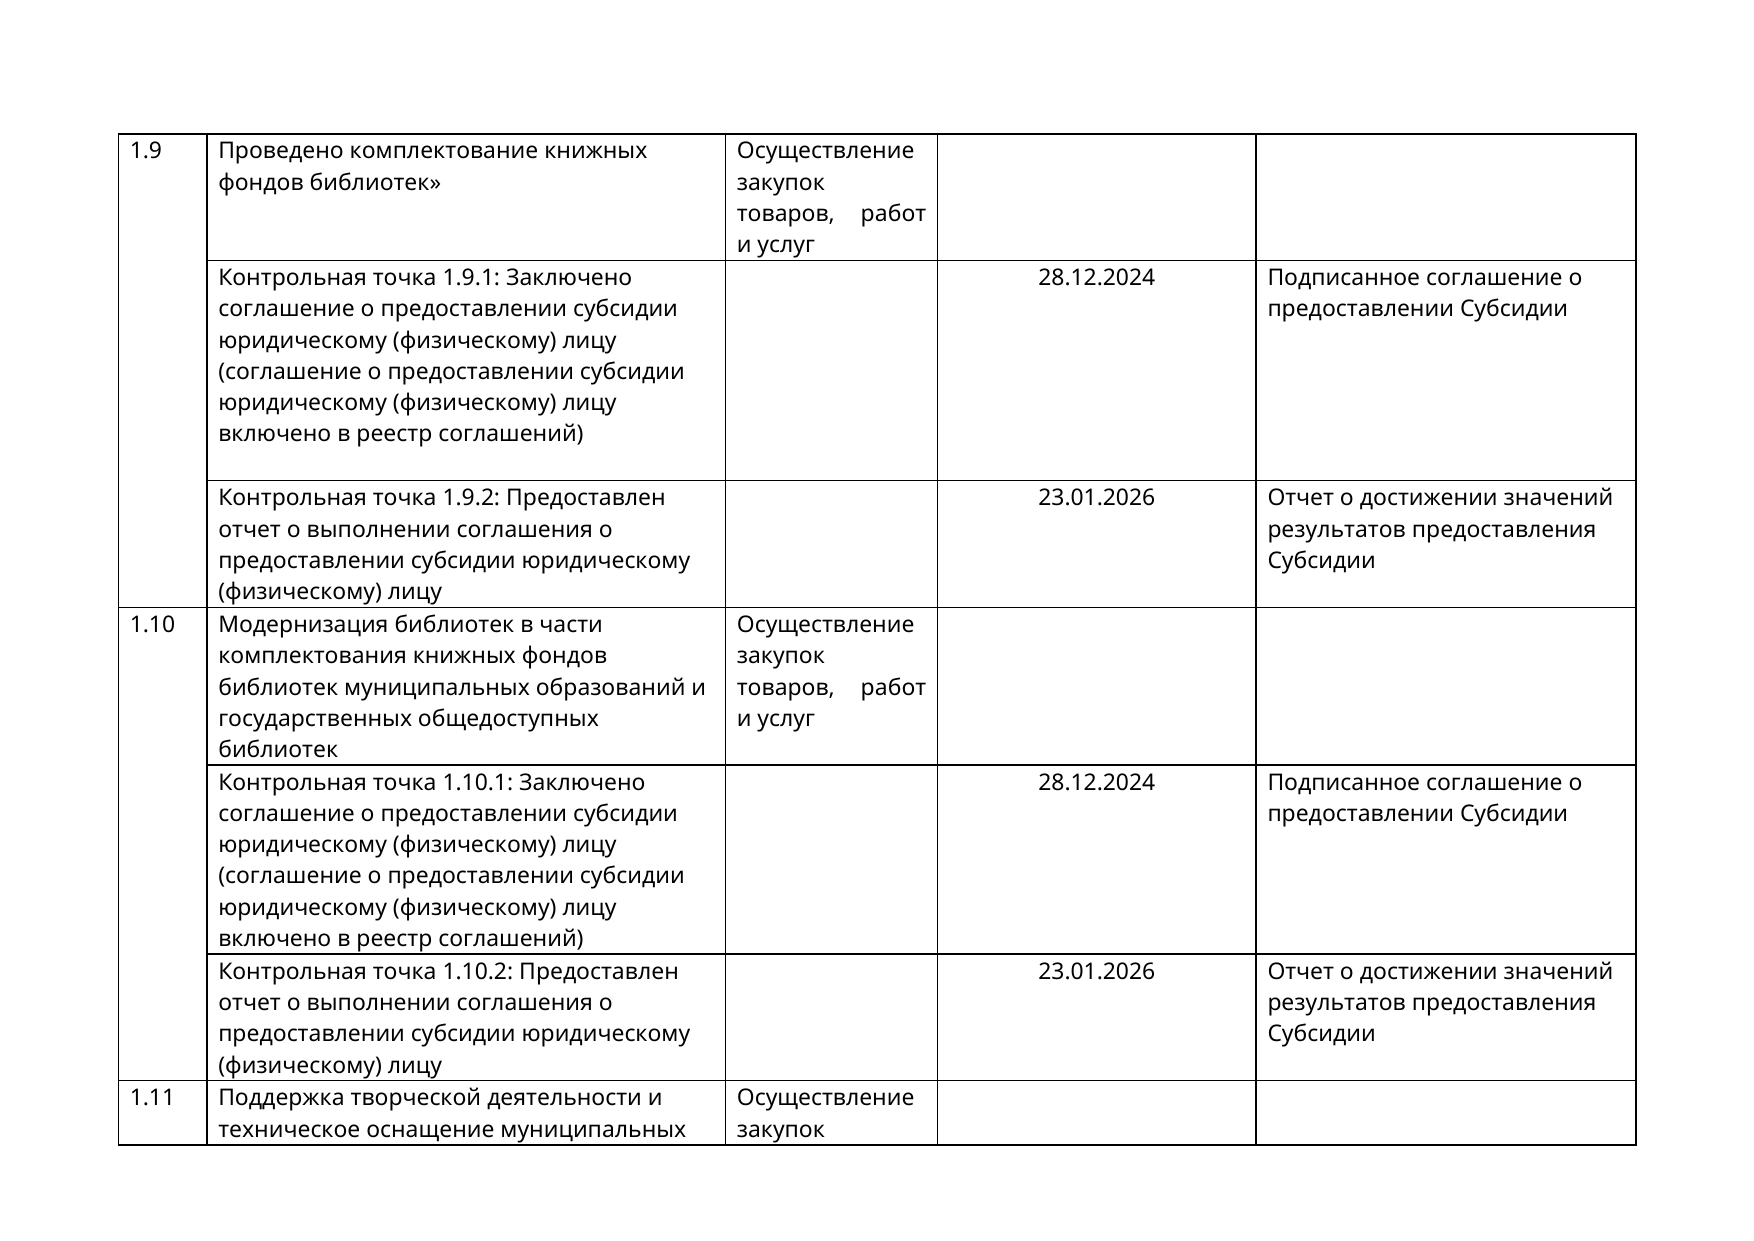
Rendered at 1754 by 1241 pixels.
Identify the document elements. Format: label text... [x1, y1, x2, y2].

table_cell 23.01.2026 [938, 955, 1255, 1080]
table_cell [1257, 135, 1635, 259]
table_cell 23.01.2026 [938, 481, 1255, 606]
table_cell Подписанное соглашение о предоставлении Субсидии [1257, 261, 1635, 480]
table_cell Контрольная точка 1.10.2: Предоставлен отчет о выполнении соглашения о предоставлении субсидии юридическому (физическому) лицу [208, 955, 725, 1080]
table_cell 1.11 [119, 1081, 206, 1144]
table_cell 28.12.2024 [938, 766, 1255, 953]
table_cell [1257, 608, 1635, 764]
table_cell Контрольная точка 1.9.1: Заключено соглашение о предоставлении субсидии юридическому (физическому) лицу (соглашение о предоставлении субсидии юридическому (физическому) лицу включено в реестр соглашений) [208, 261, 725, 480]
table_cell [726, 261, 937, 480]
table_cell [938, 135, 1255, 259]
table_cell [726, 1081, 937, 1144]
table_cell Подписанное соглашение о предоставлении Субсидии [1257, 766, 1635, 953]
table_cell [208, 1081, 725, 1144]
table_cell Осуществление закупок товаров, работ и услуг [726, 135, 937, 259]
table_cell 1.9 [119, 135, 206, 606]
table_cell [938, 1081, 1255, 1144]
table_cell [938, 608, 1255, 764]
table_cell Контрольная точка 1.9.2: Предоставлен отчет о выполнении соглашения о предоставлении субсидии юридическому (физическому) лицу [208, 481, 725, 606]
table_cell [1257, 1081, 1635, 1144]
table_cell Проведено комплектование книжных фондов библиотек» [208, 135, 725, 259]
table_cell 28.12.2024 [938, 261, 1255, 480]
table_cell [726, 955, 937, 1080]
table_cell Модернизация библиотек в части комплектования книжных фондов библиотек муниципальных образований и государственных общедоступных библиотек [208, 608, 725, 764]
table_cell 1.10 [119, 608, 206, 1080]
table_cell Осуществление закупок товаров, работ и услуг [726, 608, 937, 764]
table_cell [726, 481, 937, 606]
table_cell [726, 766, 937, 953]
table_cell Отчет о достижении значений результатов предоставления Субсидии [1257, 955, 1635, 1080]
table_cell Контрольная точка 1.10.1: Заключено соглашение о предоставлении субсидии юридическому (физическому) лицу (соглашение о предоставлении субсидии юридическому (физическому) лицу включено в реестр соглашений) [208, 766, 725, 953]
table_cell Отчет о достижении значений результатов предоставления Субсидии [1257, 481, 1635, 606]
